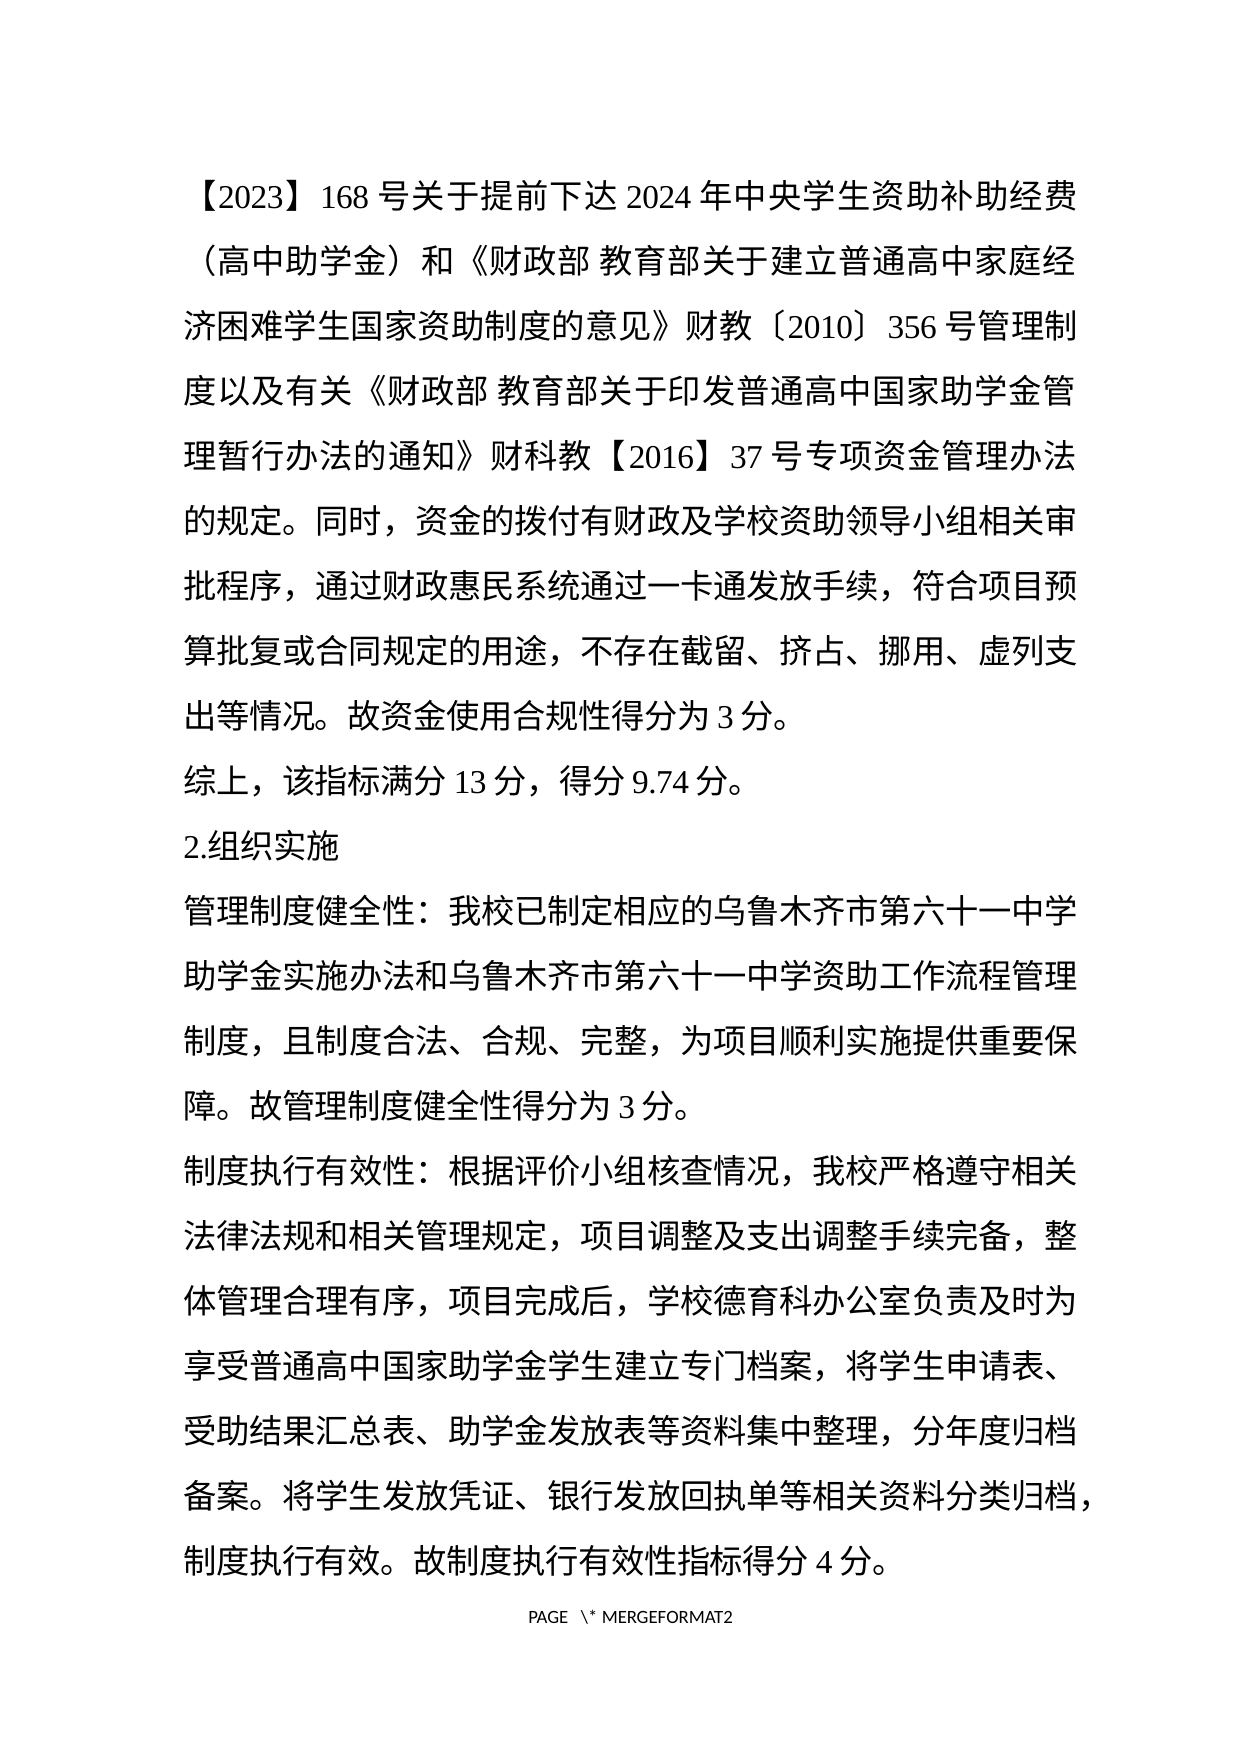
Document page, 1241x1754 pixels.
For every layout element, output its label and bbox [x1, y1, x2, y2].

text [183, 162, 1078, 1592]
